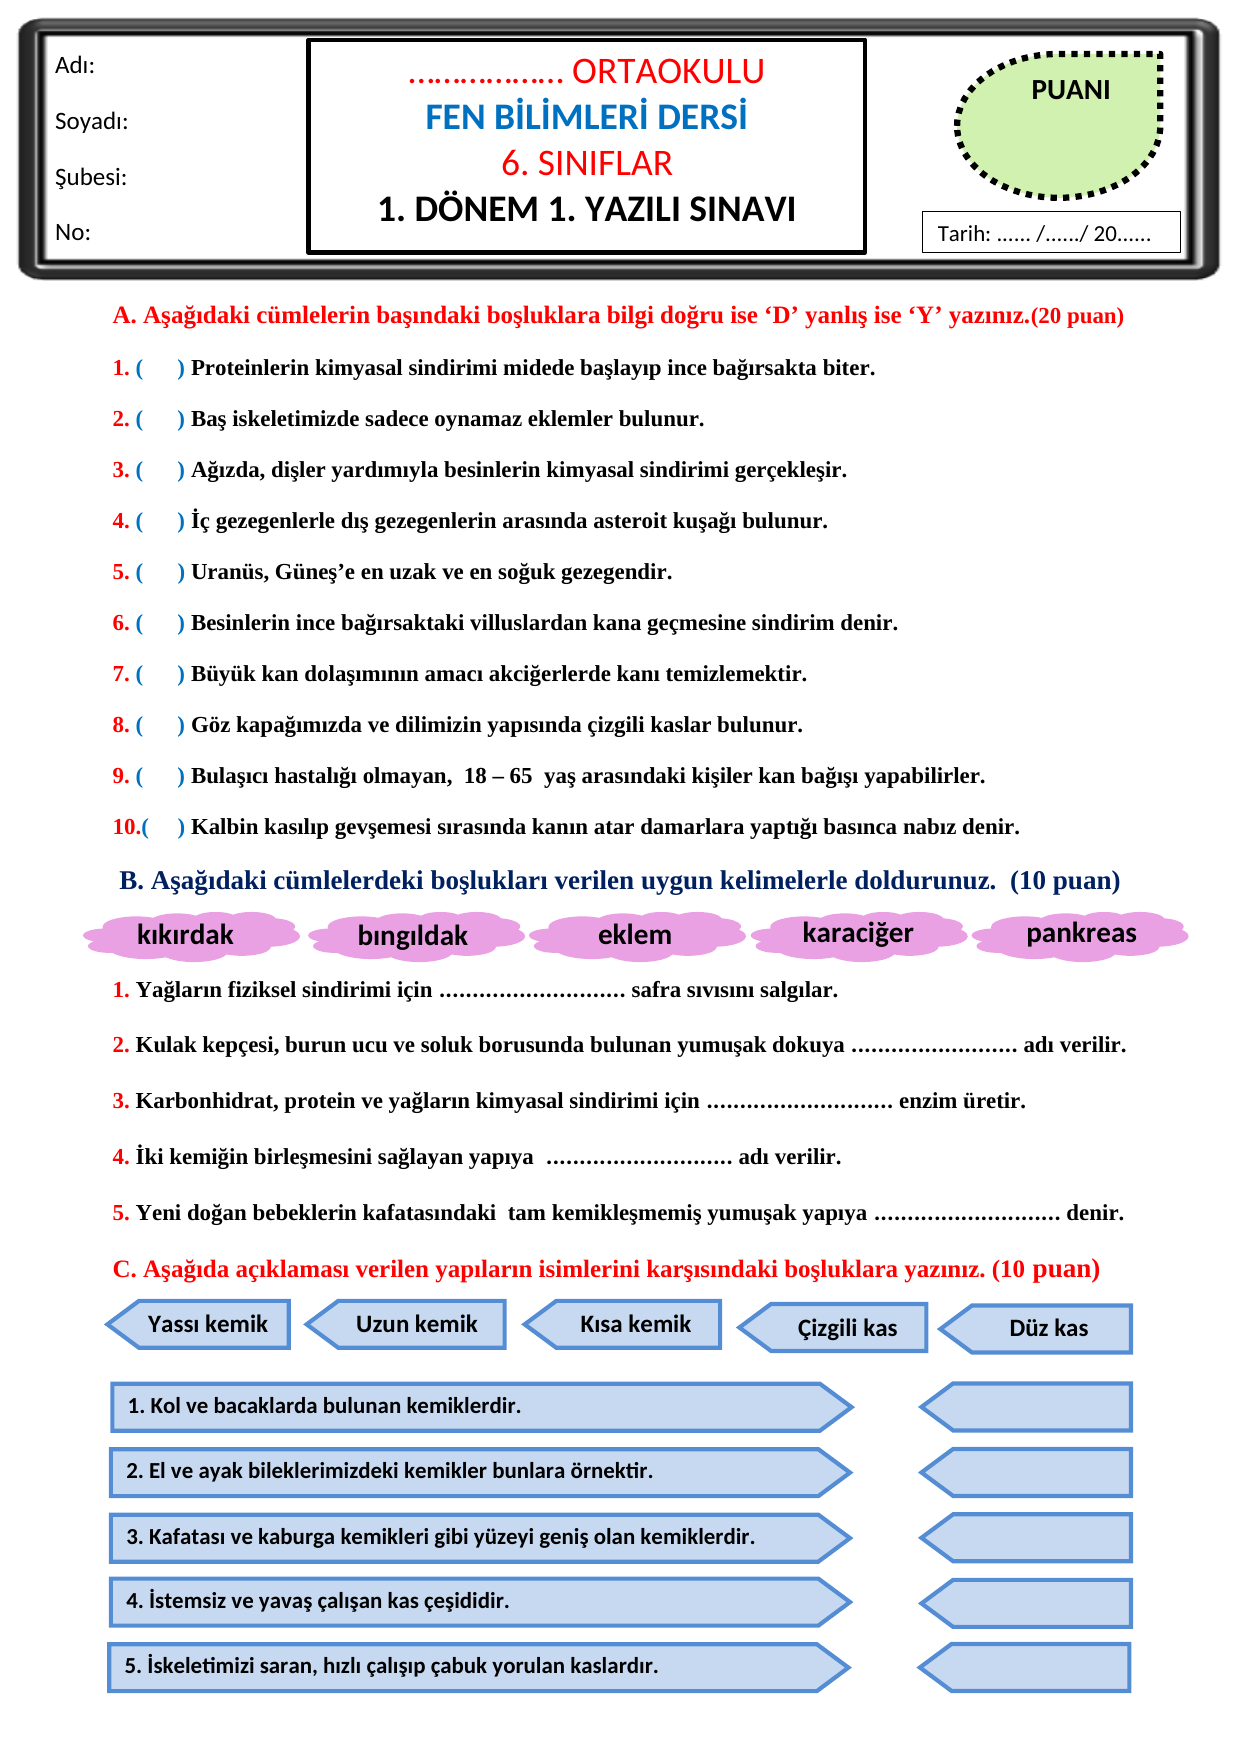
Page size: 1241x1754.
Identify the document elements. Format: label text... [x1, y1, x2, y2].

text 5. ( ) Uranüs, Güneş’e en uzak ve en soğuk gezegendir. [112, 558, 1128, 584]
text C. Aşağıda açıklaması verilen yapıların isimlerini karşısındaki boşluklara yazınız. (10 puan) [112, 1252, 1128, 1283]
text 9. ( ) Bulaşıcı hastalığı olmayan, 18 – 65 yaş arasındaki kişiler kan bağışı yapabilirler. [112, 762, 1128, 789]
text A. Aşağıdaki cümlelerin başındaki boşluklara bilgi doğru ise ‘D’ yanlış ise ‘Y’ yazınız.(20 puan) [112, 300, 1128, 329]
text 1. ( ) Proteinlerin kimyasal sindirimi midede başlayıp ince bağırsakta biter. [112, 354, 1128, 380]
text 7. ( ) Büyük kan dolaşımının amacı akciğerlerde kanı temizlemektir. [112, 660, 1128, 687]
text 3. ( ) Ağızda, dişler yardımıyla besinlerin kimyasal sindirimi gerçekleşir. [112, 456, 1128, 482]
text 1. Yağların fiziksel sindirimi için ............................ safra sıvısını salgılar. [112, 973, 1128, 1003]
text 4. İki kemiğin birleşmesini sağlayan yapıya ............................ adı verilir. [112, 1140, 1128, 1171]
text 2. ( ) Baş iskeletimizde sadece oynamaz eklemler bulunur. [112, 405, 1128, 431]
text 10.( ) Kalbin kasılıp gevşemesi sırasında kanın atar damarlara yaptığı basınca nabız denir. [112, 813, 1128, 840]
picture [7, 10, 1234, 281]
text 2. Kulak kepçesi, burun ucu ve soluk borusunda bulunan yumuşak dokuya ......................... adı verilir. [112, 1029, 1128, 1059]
text 3. Karbonhidrat, protein ve yağların kimyasal sindirimi için ............................ enzim üretir. [112, 1084, 1128, 1115]
text 8. ( ) Göz kapağımızda ve dilimizin yapısında çizgili kaslar bulunur. [112, 711, 1128, 738]
text 4. ( ) İç gezegenlerle dış gezegenlerin arasında asteroit kuşağı bulunur. [112, 507, 1128, 533]
text B. Aşağıdaki cümlelerdeki boşlukları verilen uygun kelimelerle doldurunuz. (10 puan) [112, 864, 1128, 896]
text 5. Yeni doğan bebeklerin kafatasındaki tam kemikleşmemiş yumuşak yapıya ............................ denir. [112, 1196, 1128, 1227]
text 6. ( ) Besinlerin ince bağırsaktaki villuslardan kana geçmesine sindirim denir. [112, 609, 1128, 636]
